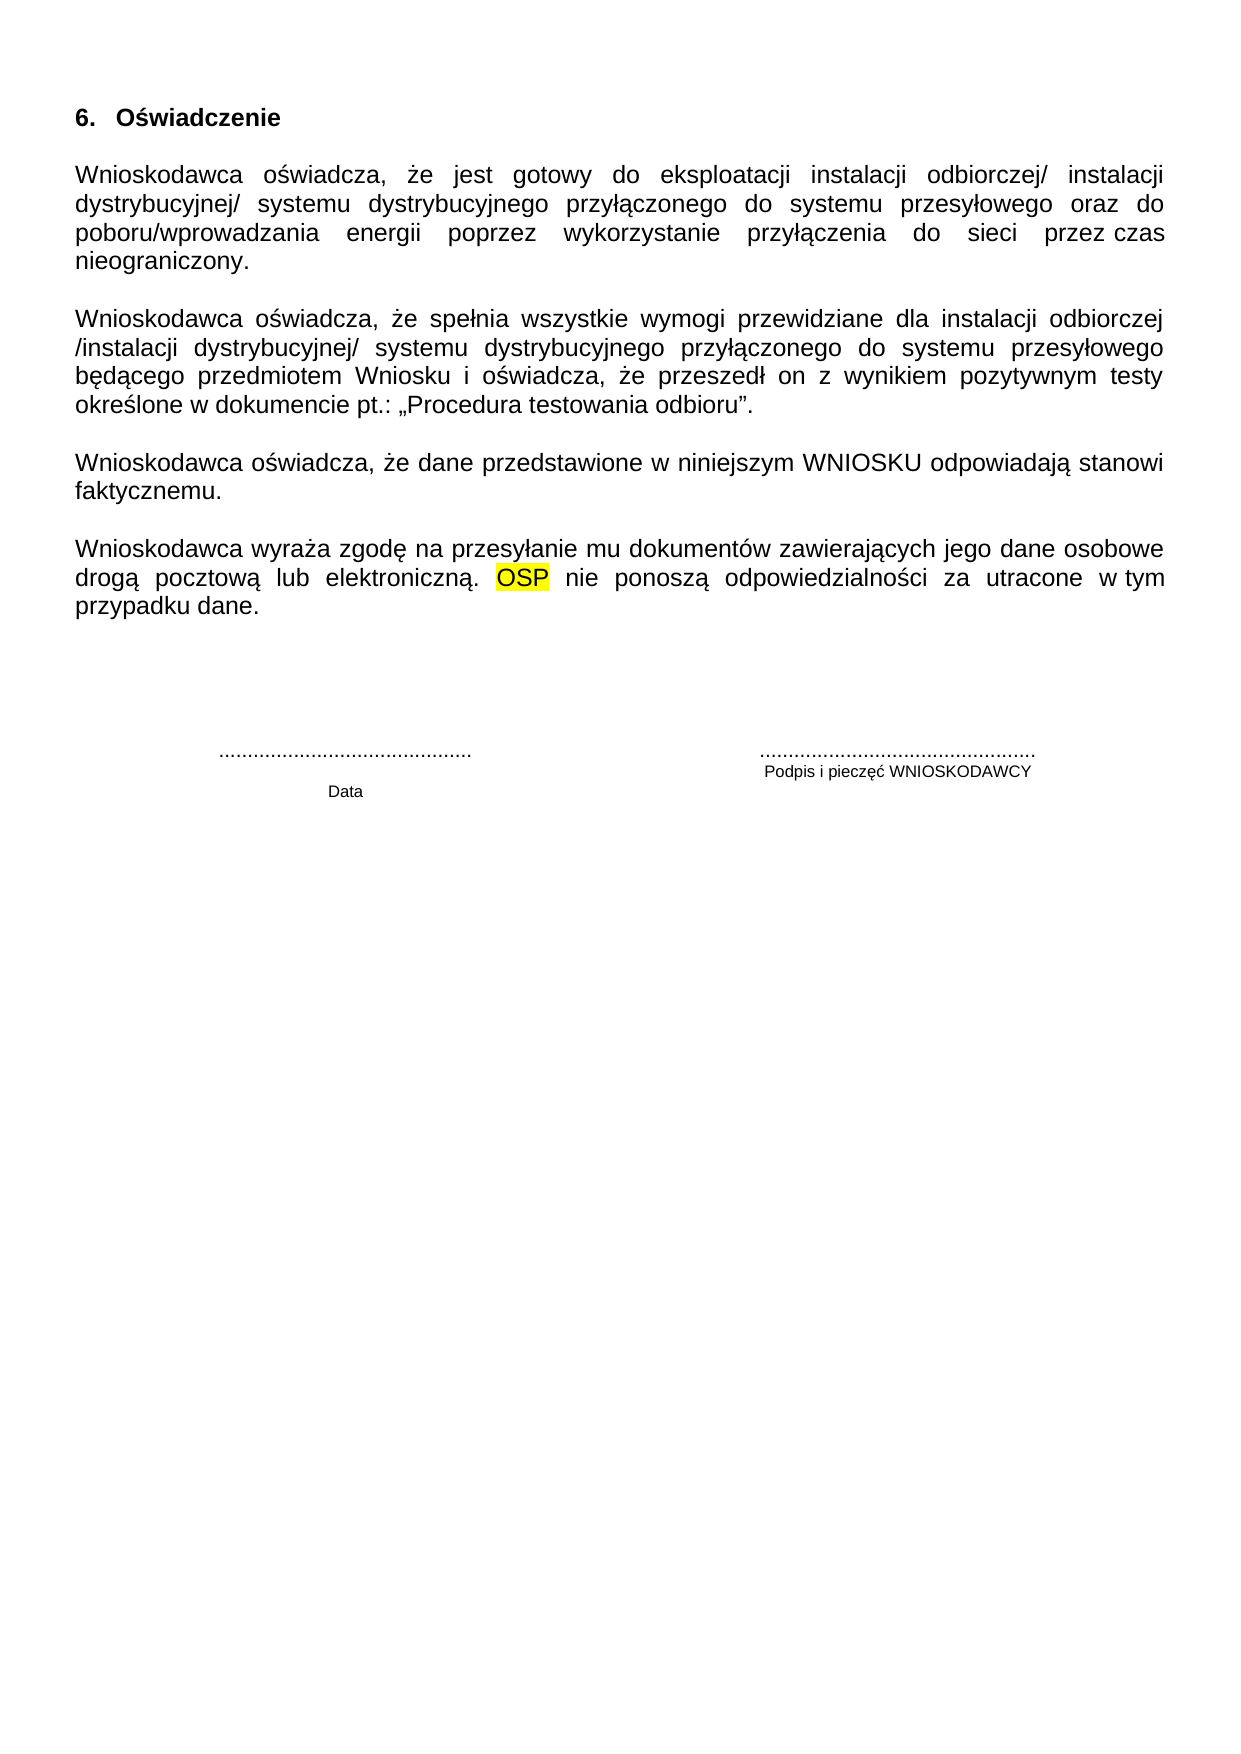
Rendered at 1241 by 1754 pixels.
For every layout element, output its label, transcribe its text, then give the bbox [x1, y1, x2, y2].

text Wnioskodawca oświadcza, że jest gotowy do eksploatacji instalacji odbiorczej/ instalacji dystrybucyjnej/ systemu dystrybucyjnego przyłączonego do systemu przesyłowego oraz do poboru/wprowadzania energii poprzez wykorzystanie przyłączenia do sieci przez czas nieograniczony. [75, 160, 1165, 275]
text Wnioskodawca wyraża zgodę na przesyłanie mu dokumentów zawierających jego dane osobowe drogą pocztową lub elektroniczną. OSP nie ponoszą odpowiedzialności za utracone w tym przypadku dane. [75, 534, 1165, 620]
text Wnioskodawca oświadcza, że spełnia wszystkie wymogi przewidziane dla instalacji odbiorczej /instalacji dystrybucyjnej/ systemu dystrybucyjnego przyłączonego do systemu przesyłowego będącego przedmiotem Wniosku i oświadcza, że przeszedł on z wynikiem pozytywnym testy określone w dokumencie pt.: „Procedura testowania odbioru”. [75, 304, 1165, 419]
text Wnioskodawca oświadcza, że dane przedstawione w niniejszym WNIOSKU odpowiadają stanowi faktycznemu. [75, 447, 1165, 505]
list Oświadczenie [75, 102, 1165, 131]
